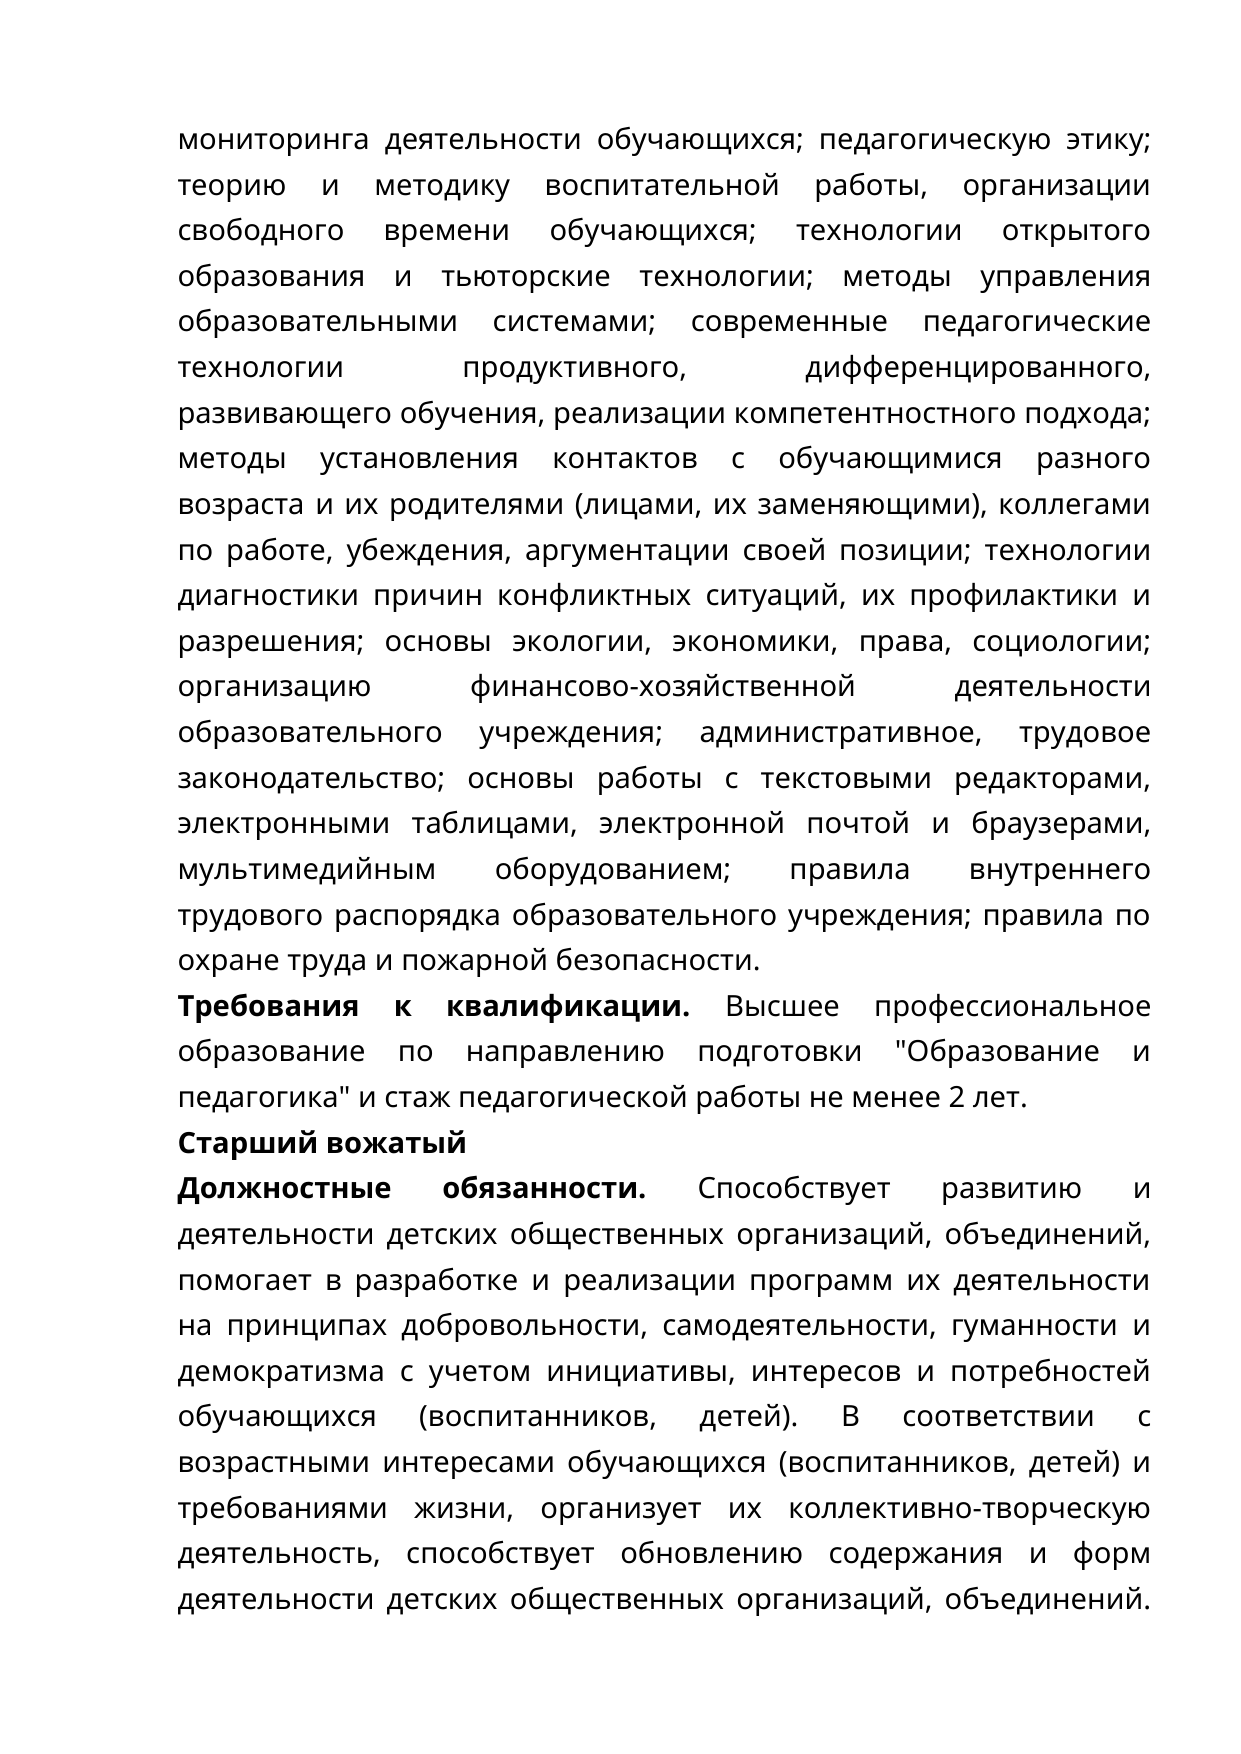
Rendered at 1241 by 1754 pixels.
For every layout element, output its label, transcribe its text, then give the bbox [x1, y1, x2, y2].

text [177, 118, 1152, 979]
text Требования к квалификации. Высшее профессиональное образование по направлению подготовки "Образование и педагогика" и стаж педагогической работы не менее 2 лет. [177, 985, 1152, 1116]
text Старший вожатый [177, 1122, 1152, 1162]
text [177, 1167, 1152, 1618]
